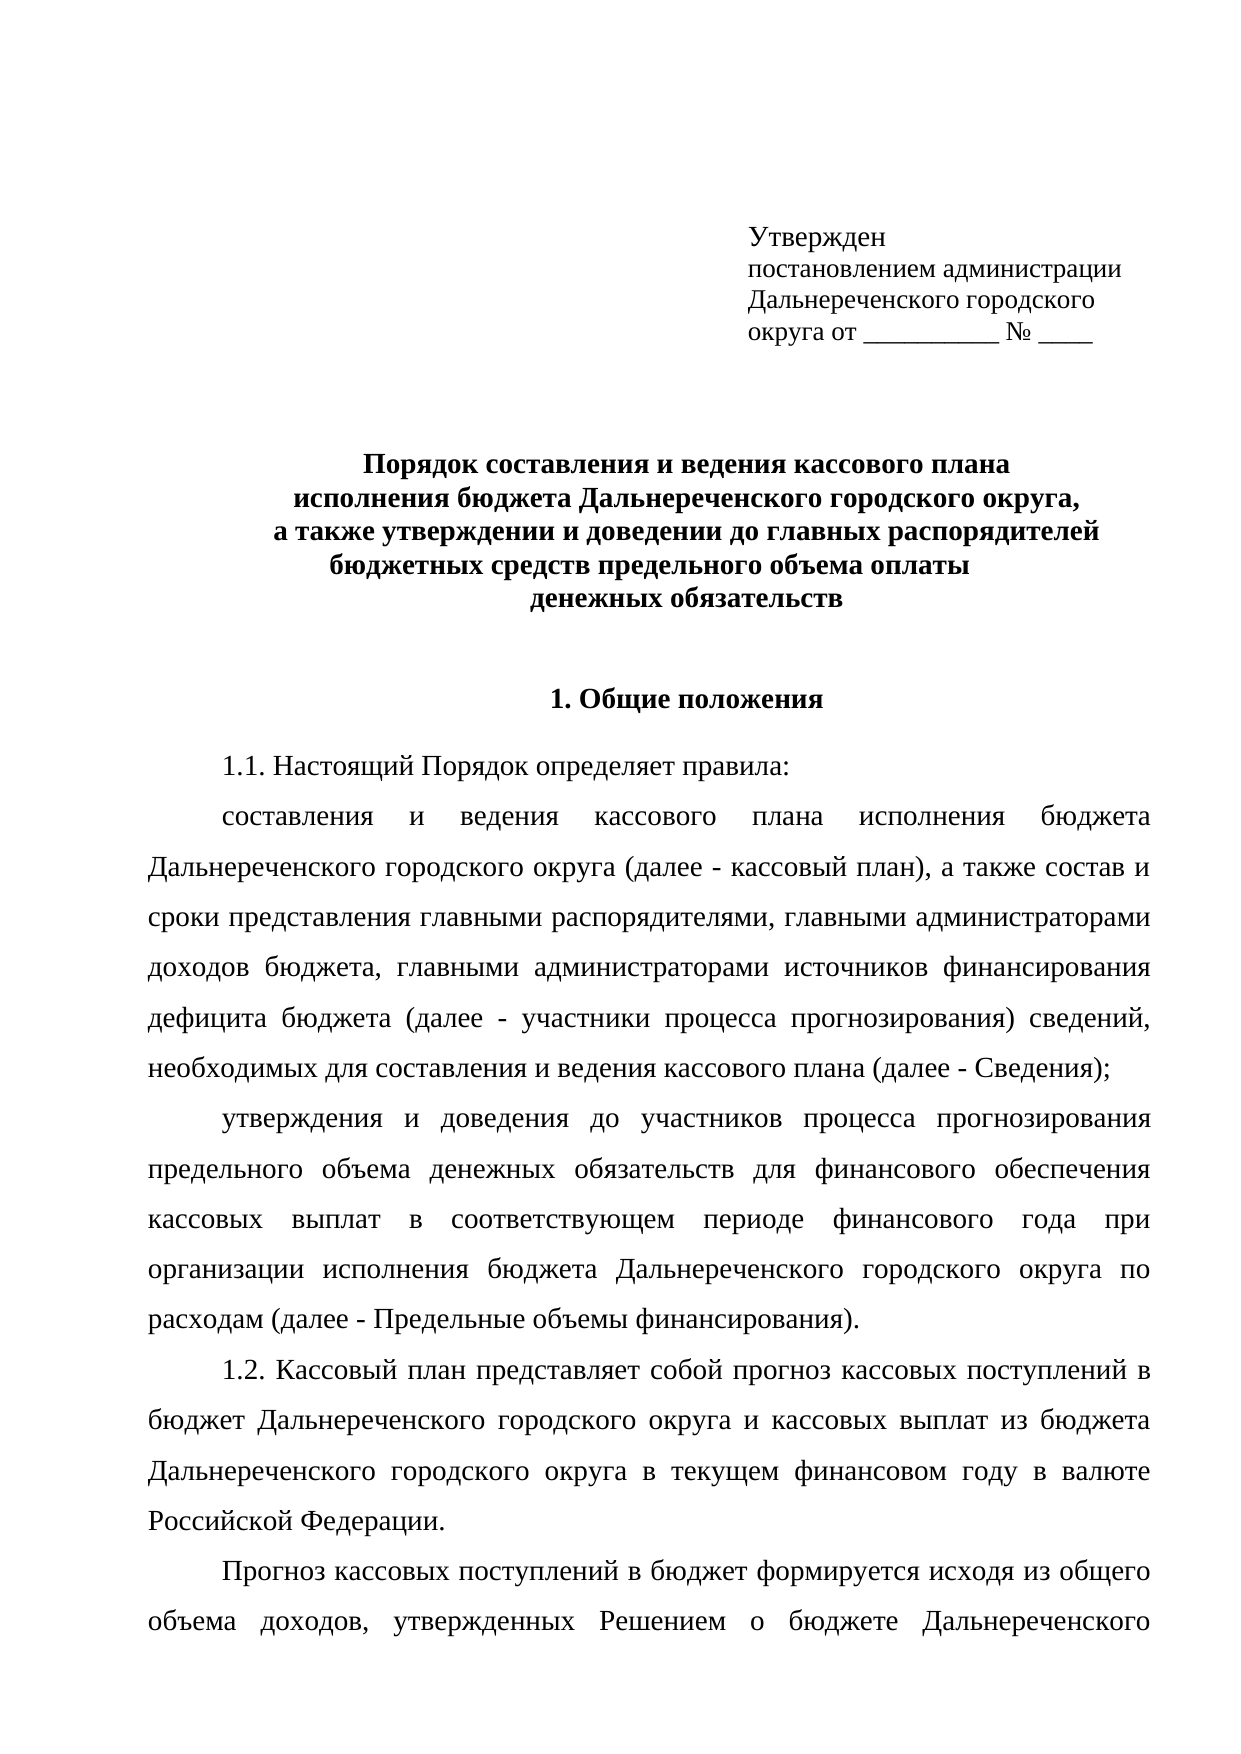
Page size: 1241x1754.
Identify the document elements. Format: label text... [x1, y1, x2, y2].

title утверждения и доведения до участников процесса прогнозирования предельного объема денежных обязательств для финансового обеспечения кассовых выплат в соответствующем периоде финансового года при организации исполнения бюджета Дальнереченского городского округа по расходам (далее - Предельные объемы финансирования). [148, 1100, 1152, 1335]
title а также утверждении и доведении до главных распорядителей бюджетных средств предельного объема оплаты [148, 513, 1152, 581]
title 1.1. Настоящий Порядок определяет правила: [148, 748, 1152, 782]
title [148, 1553, 1152, 1637]
title денежных обязательств [148, 581, 1152, 614]
title 1. Общие положения [148, 681, 1152, 715]
title Порядок составления и ведения кассового плана [148, 446, 1152, 480]
title составления и ведения кассового плана исполнения бюджета Дальнереченского городского округа (далее - кассовый план), а также состав и сроки представления главными распорядителями, главными администраторами доходов бюджета, главными администраторами источников финансирования дефицита бюджета (далее - участники процесса прогнозирования) сведений, необходимых для составления и ведения кассового плана (далее - Сведения); [148, 798, 1152, 1084]
title 1.2. Кассовый план представляет собой прогноз кассовых поступлений в бюджет Дальнереченского городского округа и кассовых выплат из бюджета Дальнереченского городского округа в текущем финансовом году в валюте Российской Федерации. [148, 1352, 1152, 1536]
title Утвержден постановлением администрации Дальнереченского городского округа от __________ № ____ [748, 219, 1152, 346]
title исполнения бюджета Дальнереченского городского округа, [148, 480, 1152, 513]
